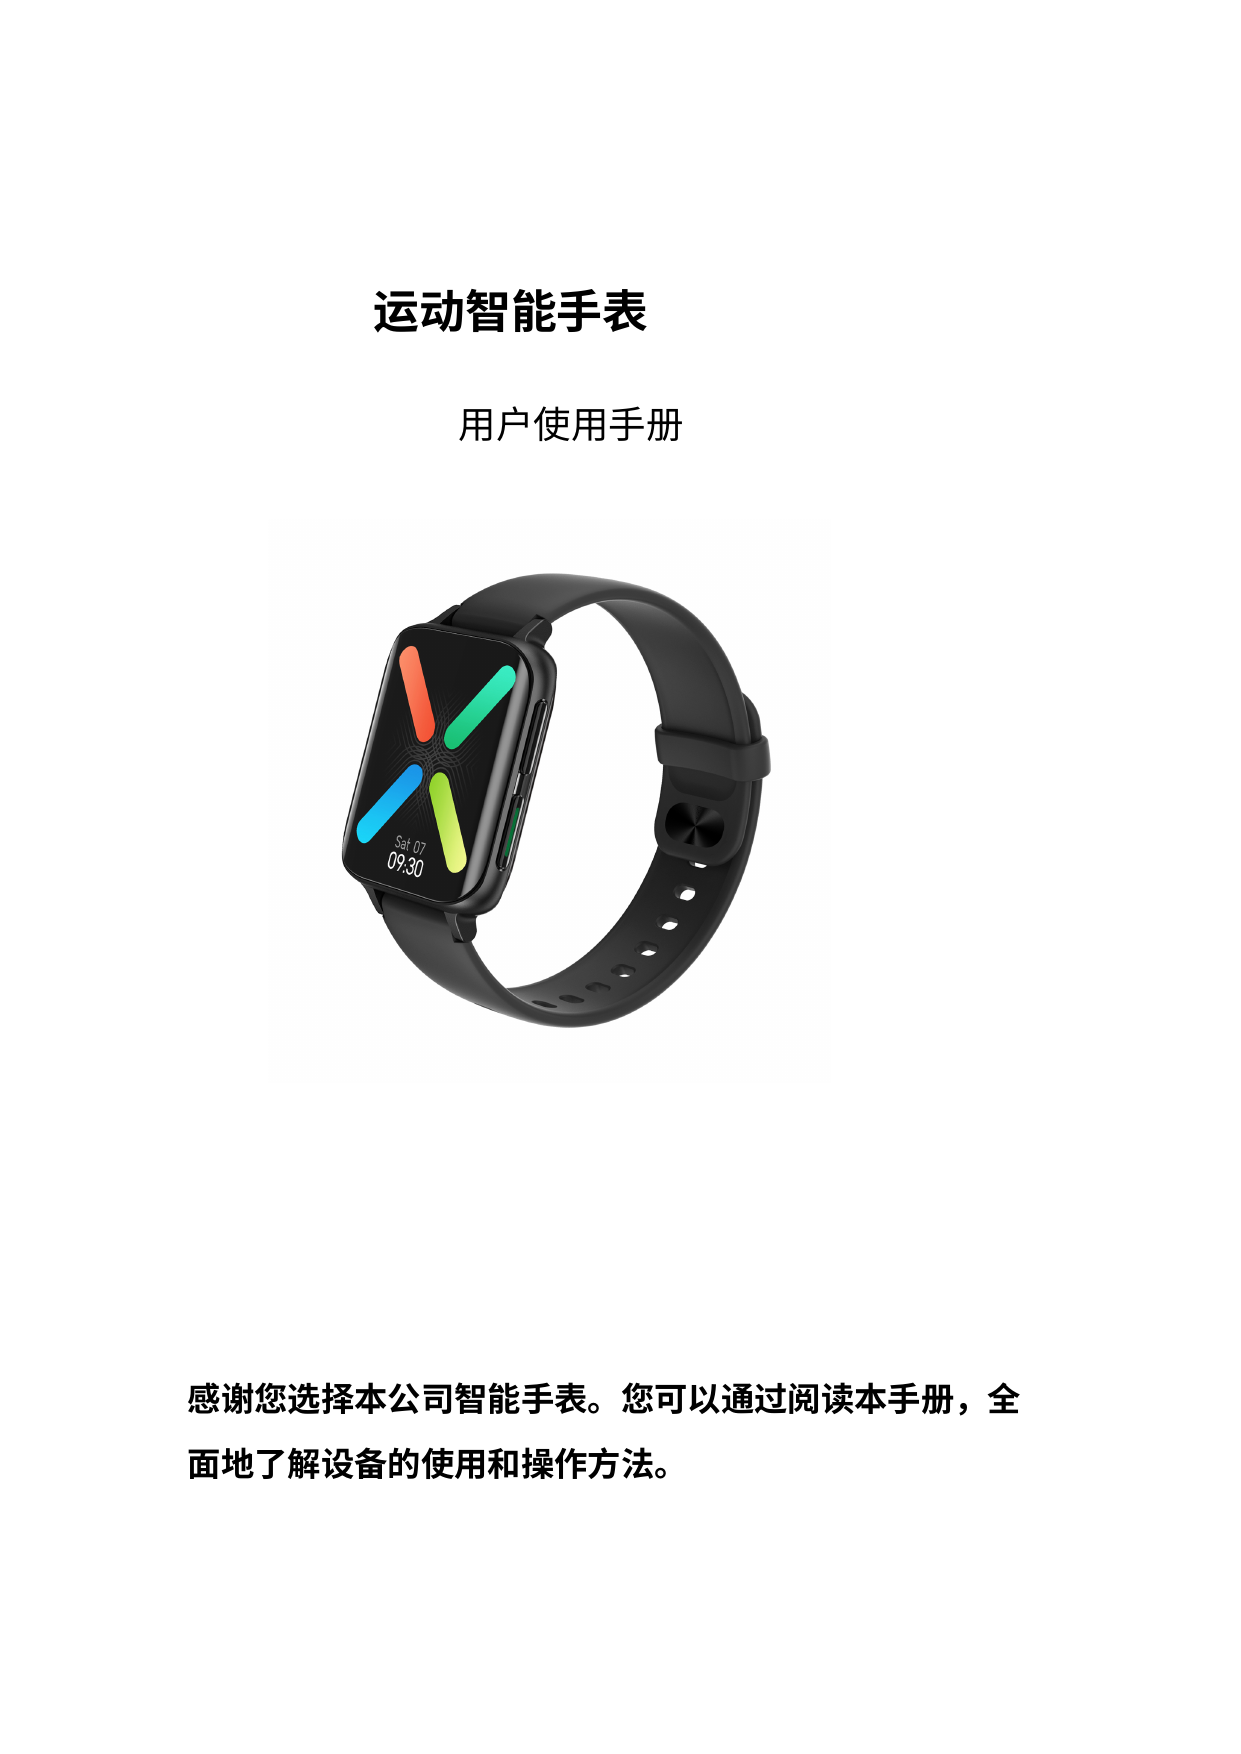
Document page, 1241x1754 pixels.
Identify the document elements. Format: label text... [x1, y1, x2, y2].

picture [268, 519, 832, 1083]
text 用户使用手册 [187, 389, 1053, 454]
text 感谢您选择本公司智能手表。您可以通过阅读本手册，全面地了解设备的使用和操作方法。 [187, 1364, 1053, 1494]
text 运动智能手表 [187, 259, 1053, 357]
